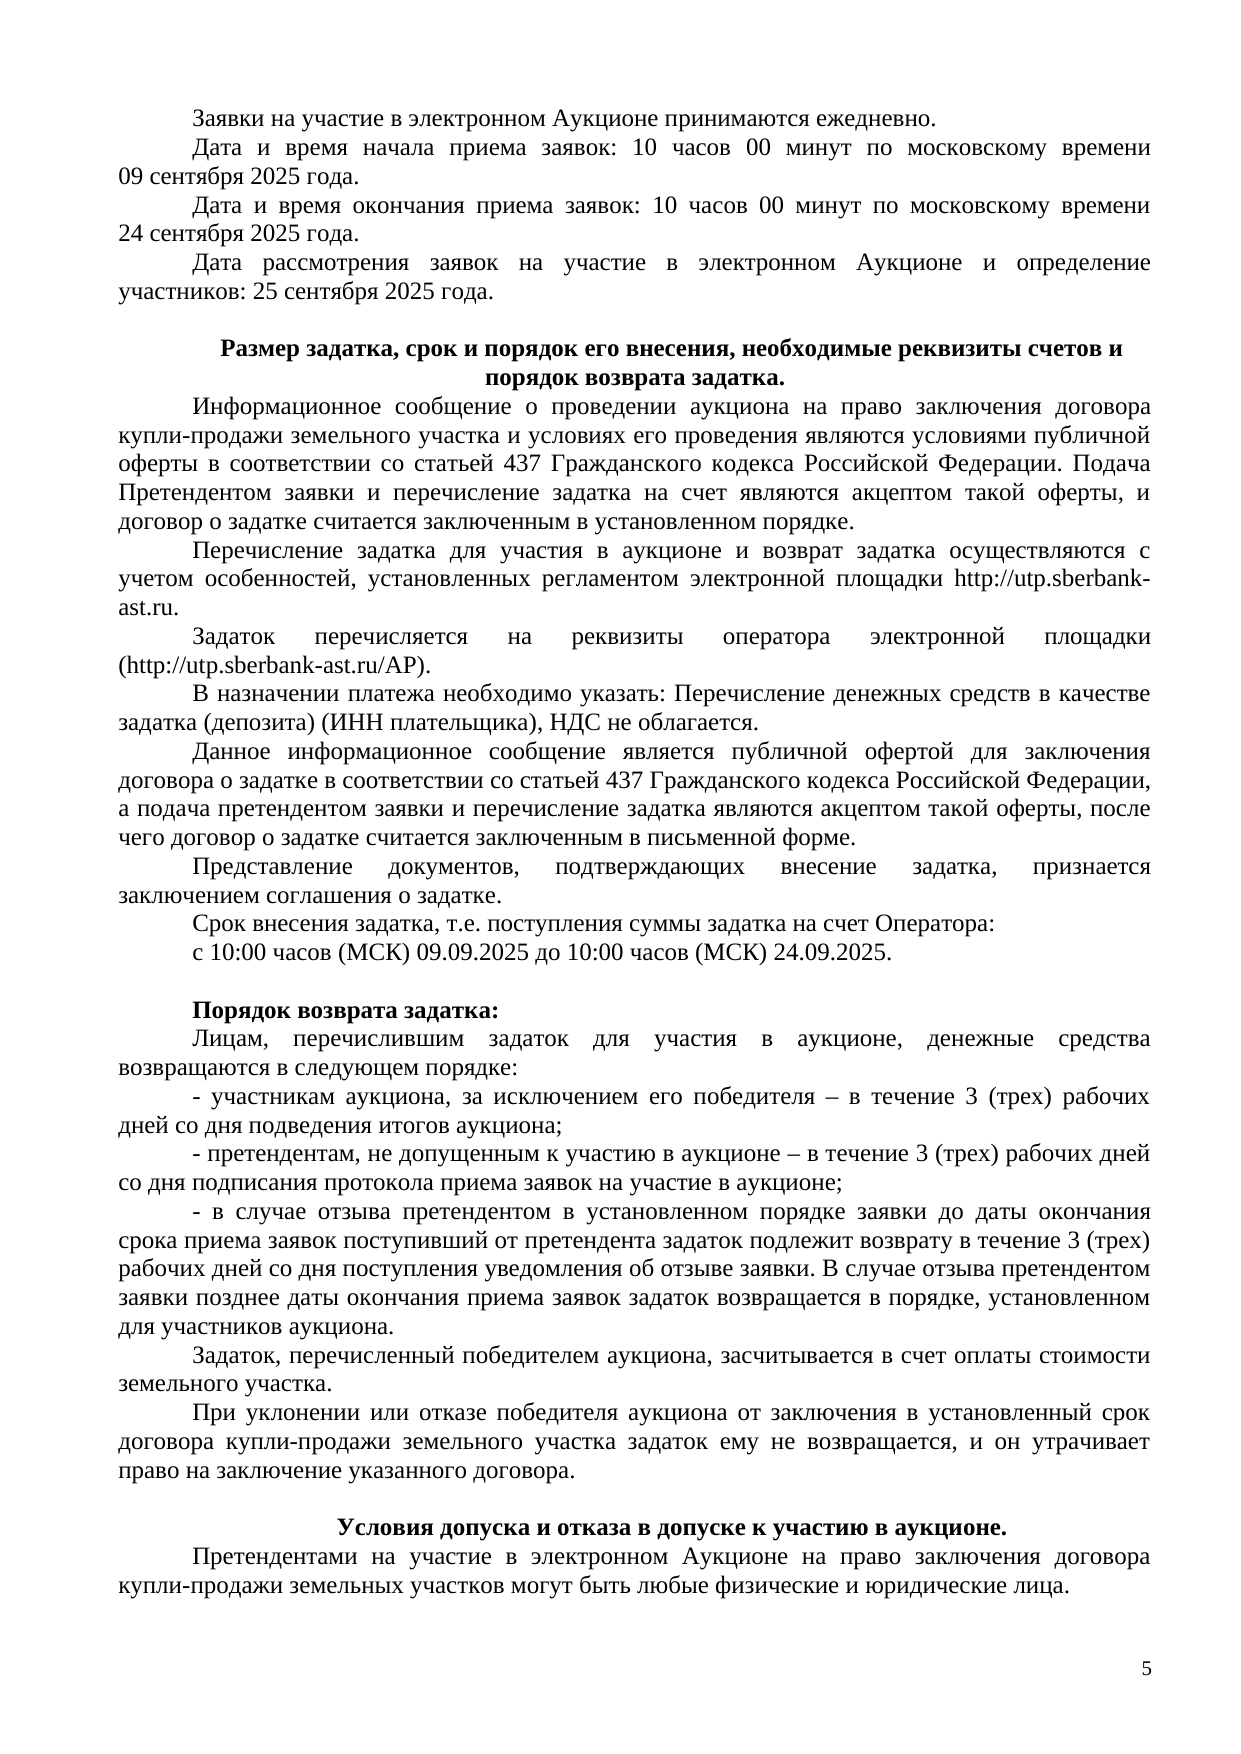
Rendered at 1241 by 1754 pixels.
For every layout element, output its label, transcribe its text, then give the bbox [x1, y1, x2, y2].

text Дата и время окончания приема заявок: 10 часов 00 минут по московскому времени 24 сентября 2025 года. [118, 190, 1152, 247]
text Задаток, перечисленный победителем аукциона, засчитывается в счет оплаты стоимости земельного участка. [118, 1340, 1152, 1397]
text Размер задатка, срок и порядок его внесения, необходимые реквизиты счетов и порядок возврата задатка. [118, 333, 1152, 391]
text Перечисление задатка для участия в аукционе и возврат задатка осуществляются с учетом особенностей, установленных регламентом электронной площадки http://utp.sberbank-ast.ru. [118, 535, 1152, 621]
text - участникам аукциона, за исключением его победителя – в течение 3 (трех) рабочих дней со дня подведения итогов аукциона; [118, 1081, 1152, 1138]
text Претендентами на участие в электронном Аукционе на право заключения договора купли-продажи земельных участков могут быть любые физические и юридические лица. [118, 1541, 1152, 1598]
text c 10:00 часов (МСК) 09.09.2025 до 10:00 часов (МСК) 24.09.2025. [118, 937, 1152, 966]
text Заявки на участие в электронном Аукционе принимаются ежедневно. [118, 103, 1152, 132]
text Условия допуска и отказа в допуске к участию в аукционе. [118, 1512, 1152, 1541]
text Дата и время начала приема заявок: 10 часов 00 минут по московскому времени 09 сентября 2025 года. [118, 132, 1152, 190]
text Дата рассмотрения заявок на участие в электронном Аукционе и определение участников: 25 сентября 2025 года. [118, 247, 1152, 305]
text - претендентам, не допущенным к участию в аукционе – в течение 3 (трех) рабочих дней со дня подписания протокола приема заявок на участие в аукционе; [118, 1138, 1152, 1196]
text - в случае отзыва претендентом в установленном порядке заявки до даты окончания срока приема заявок поступивший от претендента задаток подлежит возврату в течение 3 (трех) рабочих дней со дня поступления уведомления об отзыве заявки. В случае отзыва претендентом заявки позднее даты окончания приема заявок задаток возвращается в порядке, установленном для участников аукциона. [118, 1196, 1152, 1340]
text Срок внесения задатка, т.е. поступления суммы задатка на счет Оператора: [118, 908, 1152, 937]
text При уклонении или отказе победителя аукциона от заключения в установленный срок договора купли-продажи земельного участка задаток ему не возвращается, и он утрачивает право на заключение указанного договора. [118, 1397, 1152, 1483]
text В назначении платежа необходимо указать: Перечисление денежных средств в качестве задатка (депозита) (ИНН плательщика), НДС не облагается. [118, 678, 1152, 736]
text Данное информационное сообщение является публичной офертой для заключения договора о задатке в соответствии со статьей 437 Гражданского кодекса Российской Федерации, а подача претендентом заявки и перечисление задатка являются акцептом такой оферты, после чего договор о задатке считается заключенным в письменной форме. [118, 736, 1152, 851]
text Задаток перечисляется на реквизиты оператора электронной площадки (http://utp.sberbank-ast.ru/AP). [118, 621, 1152, 678]
text Информационное сообщение о проведении аукциона на право заключения договора купли-продажи земельного участка и условиях его проведения являются условиями публичной оферты в соответствии со статьей 437 Гражданского кодекса Российской Федерации. Подача Претендентом заявки и перечисление задатка на счет являются акцептом такой оферты, и договор о задатке считается заключенным в установленном порядке. [118, 391, 1152, 535]
text Представление документов, подтверждающих внесение задатка, признается заключением соглашения о задатке. [118, 851, 1152, 908]
text Лицам, перечислившим задаток для участия в аукционе, денежные средства возвращаются в следующем порядке: [118, 1023, 1152, 1081]
text Порядок возврата задатка: [118, 995, 1152, 1023]
